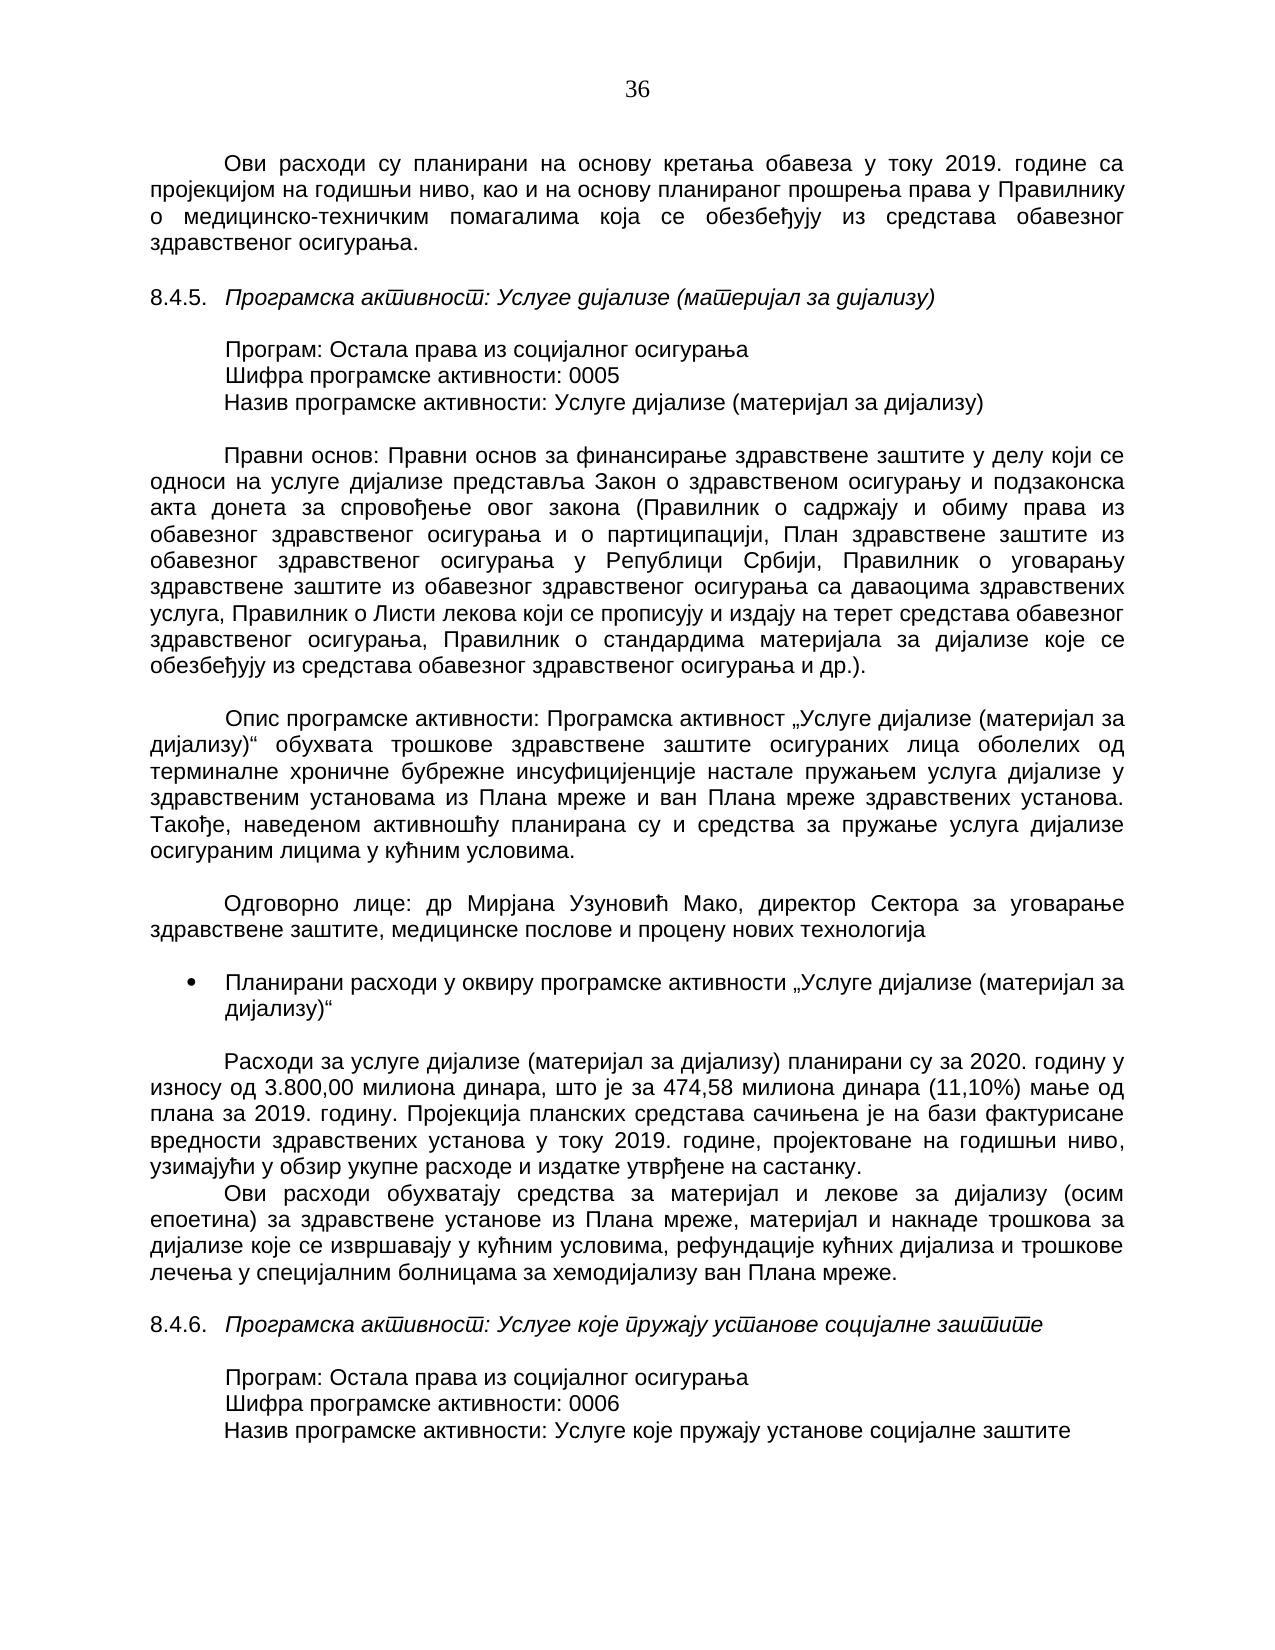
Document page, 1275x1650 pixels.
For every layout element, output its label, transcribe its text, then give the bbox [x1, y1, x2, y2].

text Шифра програмске активности: 0006 [225, 1390, 1125, 1417]
list Програмска активност: Услуге дијализе (материјал за дијализу) [150, 283, 1125, 310]
text Назив програмске активности: Услуге дијализе (материјал за дијализу) [150, 389, 1125, 415]
text Правни основ: Правни основ за финансирање здравствене заштите у делу који се односи на услуге дијализе представља Закон о здравственом осигурању и подзаконска акта донета за спровођење овог закона (Правилник о садржају и обиму права из обавезног здравственог осигурања и о партиципацији, План здравствене заштите из обавезног здравственог осигурања у Републици Србији, Правилник о уговарању здравствене заштите из обавезног здравственог осигурања са даваоцима здравствених услуга, Правилник о Листи лекова који се прописују и издају на терет средстава обавезног здравственог осигурања, Правилник о стандардима материјала за дијализе које се обезбеђују из средстава обавезног здравственог осигурања и др.). [150, 442, 1125, 679]
text Програм: Остала права из социјалног осигурања [225, 336, 1125, 362]
text Расходи за услуге дијализе (материјал за дијализу) планирани су за 2020. годину у износу од 3.800,00 милиона динара, што је за 474,58 милиона динара (11,10%) мање од плана за 2019. годину. Пројекција планских средстава сачињена је на бази фактурисане вредности здравствених установа у току 2019. године, пројектоване на годишњи ниво, узимајући у обзир укупне расходе и издатке утврђене на састанку. [150, 1048, 1125, 1179]
text Ови расходи су планирани на основу кретања обавеза у току 2019. године са пројекцијом на годишњи ниво, као и на основу планираног прошрења права у Правилнику о медицинско-техничким помагалима која се обезбеђују из средстава обавезног здравственог осигурања. [150, 150, 1125, 255]
list Планирани расходи у оквиру програмске активности „Услуге дијализе (материјал за дијализу)“ [187, 969, 1125, 1021]
text Шифра програмске активности: 0005 [225, 362, 1125, 389]
text Програм: Остала права из социјалног осигурања [225, 1364, 1125, 1390]
text Опис програмске активности: Програмска активност „Услуге дијализе (материјал за дијализу)“ обухвата трошкове здравствене заштите осигураних лица оболелих од терминалне хроничне бубрежне инсуфицијенције настале пружањем услуга дијализе у здравственим установама из Плана мреже и ван Плана мреже здравствених установа. Такође, наведеном активношћу планирана су и средства за пружање услуга дијализе осигураним лицима у кућним условима. [150, 705, 1125, 863]
text Одговорно лице: др Мирјана Узуновић Мако, директор Сектора за уговарање здравствене заштите, медицинске послове и процену нових технологија [150, 889, 1125, 942]
list Програмска активност: Услуге које пружају установе социјалне заштите [150, 1311, 1125, 1338]
text Ови расходи обухватају средства за материјал и лекове за дијализу (осим епоетина) за здравствене установе из Плана мреже, материјал и накнаде трошкова за дијализе које се извршавају у кућним условима, рефундације кућних дијализа и трошкове лечења у специјалним болницама за хемодијализу ван Плана мреже. [150, 1179, 1125, 1285]
text Назив програмске активности: Услуге које пружају установе социјалне заштите [150, 1417, 1125, 1443]
